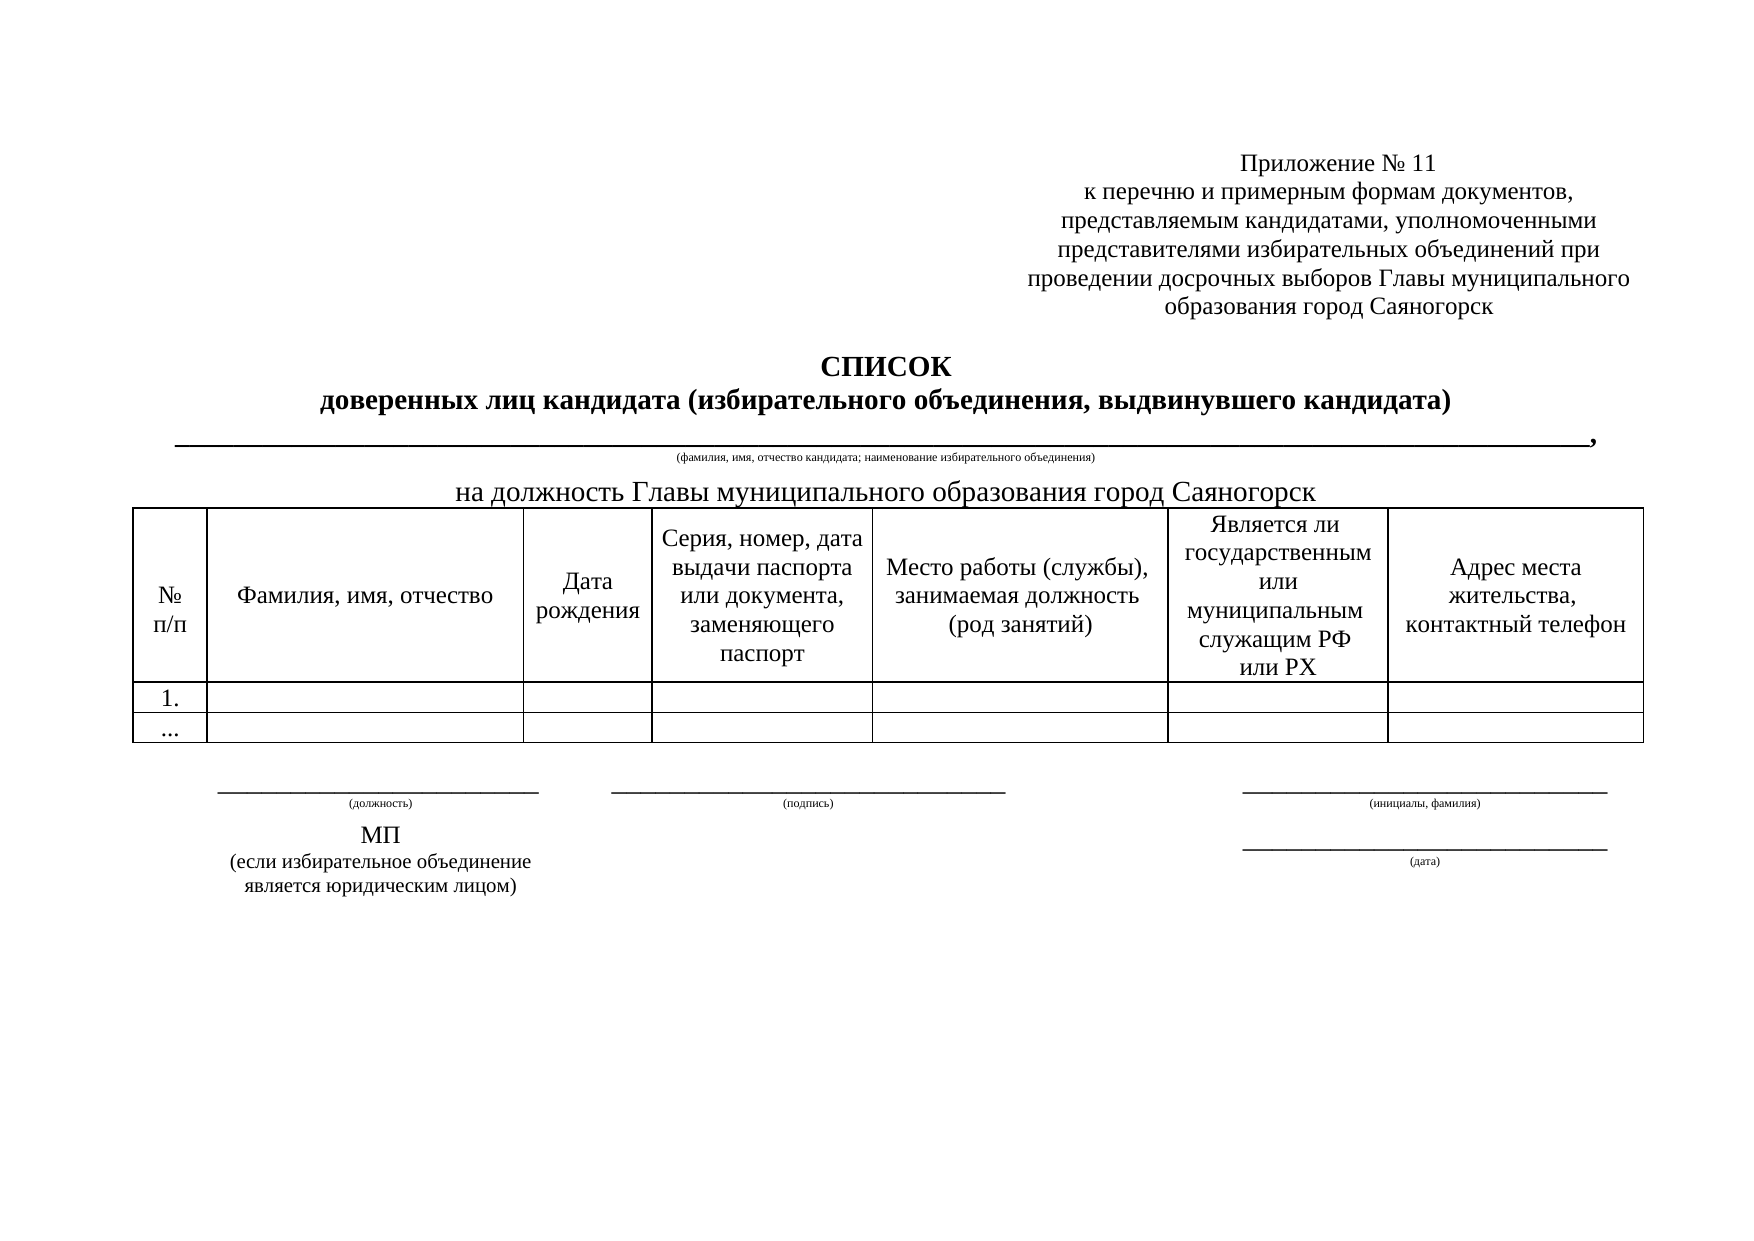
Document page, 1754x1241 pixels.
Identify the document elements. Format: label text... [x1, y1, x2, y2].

table_cell [524, 713, 651, 742]
table_cell [653, 713, 872, 742]
table_cell [1169, 683, 1387, 712]
table_header Дата рождения [524, 509, 651, 681]
table_header Фамилия, имя, отчество [208, 509, 523, 681]
text (фамилия, имя, отчество кандидата; наименование избирательного объединения) [118, 449, 1653, 474]
table_cell [1389, 683, 1643, 712]
table_header Серия, номер, дата выдачи паспорта или документа, заменяющего паспорт [653, 509, 872, 681]
text доверенных лиц кандидата (избирательного объединения, выдвинувшего кандидата) [118, 382, 1653, 416]
text на должность Главы муниципального образования город Саяногорск [118, 474, 1653, 507]
table_cell [873, 683, 1167, 712]
text _________________________________________________________________________________________________, [118, 416, 1653, 449]
table_header Адрес места жительства, контактный телефон [1389, 509, 1643, 681]
table_header _________________________ (инициалы, фамилия) _________________________ (дата) [1048, 763, 1624, 931]
table_header № п/п [134, 509, 206, 681]
table_cell [208, 713, 523, 742]
text СПИСОК [118, 349, 1653, 382]
table_cell [524, 683, 651, 712]
table_cell [1169, 713, 1387, 742]
table_header Является ли государственным или муниципальным служащим РФ или РХ [1169, 509, 1387, 681]
table_cell [1389, 713, 1643, 742]
table_header ___________________________ (подпись) [568, 763, 1048, 931]
table_cell ... [134, 713, 206, 742]
table_header Место работы (службы), занимаемая должность (род занятий) [873, 509, 1167, 681]
table_cell [208, 683, 523, 712]
table_cell 1. [134, 683, 206, 712]
table_cell [653, 683, 872, 712]
text к перечню и примерным формам документов, представляемым кандидатами, уполномоченными представителями избирательных объединений при проведении досрочных выборов Главы муниципального образования город Саяногорск [1004, 176, 1653, 320]
text Приложение № 11 [1004, 148, 1653, 176]
table_cell [873, 713, 1167, 742]
table_header ______________________ (должность) МП (если избирательное объединение является юридическим лицом) () [193, 763, 568, 931]
